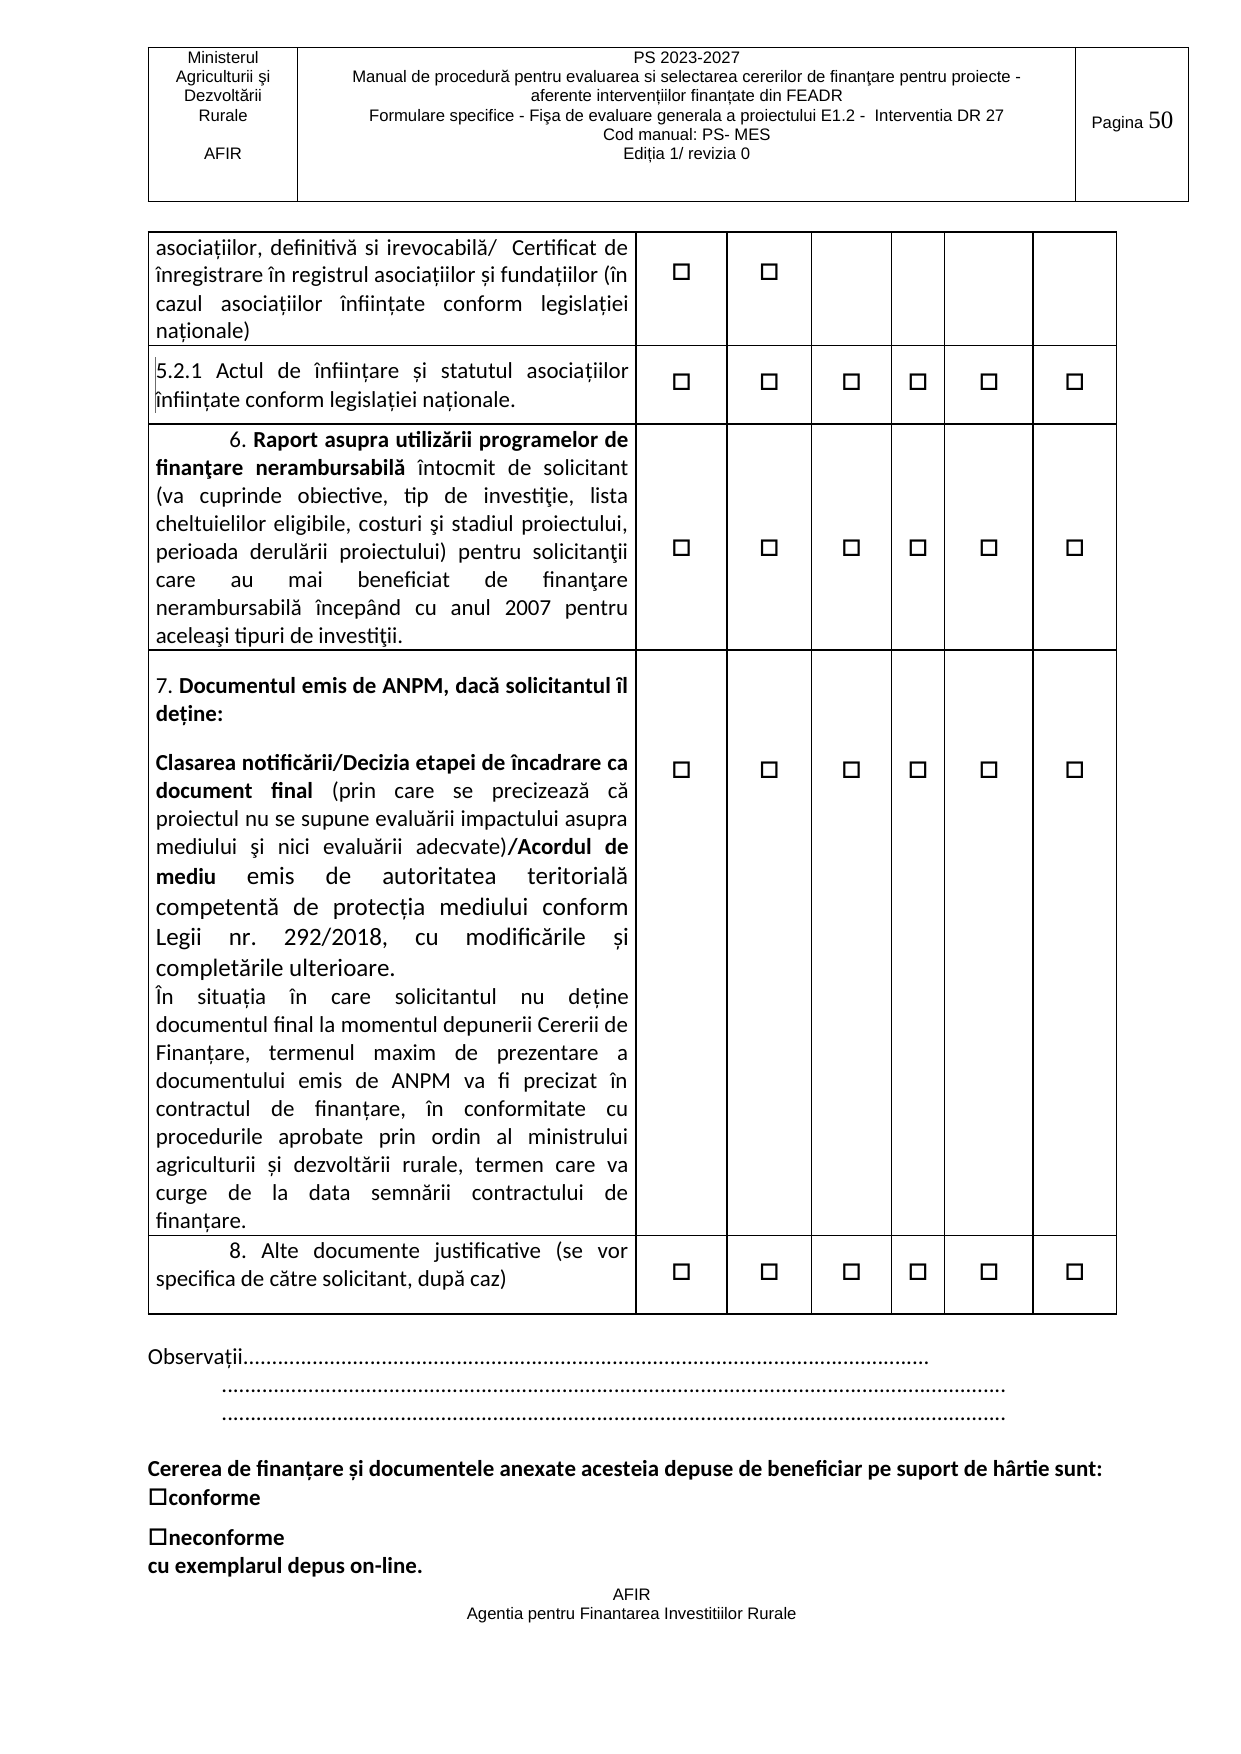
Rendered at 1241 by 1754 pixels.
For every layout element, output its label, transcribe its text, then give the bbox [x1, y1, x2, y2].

table_cell [728, 346, 811, 423]
table_cell [892, 425, 944, 649]
table_cell [637, 346, 726, 423]
text conforme [148, 1483, 1116, 1511]
text ........................................................................................................................................ [148, 1371, 1116, 1398]
text Observaţii....................................................................................................................... [148, 1342, 1116, 1371]
table_cell 8. Alte documente justificative (se vor specifica de către solicitant, după caz) [149, 1236, 635, 1313]
table_cell [637, 651, 726, 1234]
table_cell [812, 1236, 891, 1313]
table_cell [945, 233, 1032, 345]
table_cell [1034, 651, 1116, 1234]
table_cell [728, 233, 811, 345]
table_cell 6. Raport asupra utilizării programelor de finanţare nerambursabilă întocmit de solicitant (va cuprinde obiective, tip de investiţie, lista cheltuielilor eligibile, costuri şi stadiul proiectului, perioada derulării proiectului) pentru solicitanţii care au mai beneficiat de finanţare nerambursabilă începând cu anul 2007 pentru aceleaşi tipuri de investiţii. [149, 425, 635, 649]
table_cell [892, 346, 944, 423]
table_cell [892, 651, 944, 1234]
table_cell [1034, 1236, 1116, 1313]
table_cell [945, 1236, 1032, 1313]
table_cell [892, 233, 944, 345]
text neconforme [148, 1523, 1116, 1551]
table_cell [728, 651, 811, 1234]
table_cell 7. Documentul emis de ANPM, dacă solicitantul ȋl deține: Clasarea notificării/Decizia etapei de încadrare ca document final (prin care se precizează că proiectul nu se supune evaluării impactului asupra mediului şi nici evaluării adecvate)/Acordul de mediu emis de autoritatea teritorială competentă de protecția mediului conform Legii nr. 292/2018, cu modificările și completările ulterioare. În situația în care solicitantul nu deține documentul final la momentul depunerii Cererii de Finanțare, termenul maxim de prezentare a documentului emis de ANPM va fi precizat în contractul de finanțare, în conformitate cu procedurile aprobate prin ordin al ministrului agriculturii și dezvoltării rurale, termen care va curge de la data semnării contractului de finanțare. [149, 651, 635, 1234]
table_cell [1034, 425, 1116, 649]
table_cell [945, 651, 1032, 1234]
table_cell [812, 651, 891, 1234]
table_cell [812, 425, 891, 649]
table_cell [637, 1236, 726, 1313]
table_cell [812, 346, 891, 423]
table_cell [1034, 233, 1116, 345]
table_cell [1034, 346, 1116, 423]
table_cell [945, 425, 1032, 649]
text cu exemplarul depus on-line. [148, 1551, 1116, 1579]
text Cererea de finanţare şi documentele anexate acesteia depuse de beneficiar pe suport de hârtie sunt: [148, 1454, 1116, 1483]
table_cell [892, 1236, 944, 1313]
text ........................................................................................................................................ [148, 1398, 1116, 1427]
table_cell 5.2.1 Actul de înfiinţare şi statutul asociațiilor înființate conform legislației naționale. [149, 346, 635, 423]
table_cell [637, 425, 726, 649]
table_cell [728, 425, 811, 649]
table_cell [945, 346, 1032, 423]
table_cell [728, 1236, 811, 1313]
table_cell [149, 233, 635, 345]
table_cell [812, 233, 891, 345]
table_cell [637, 233, 726, 345]
